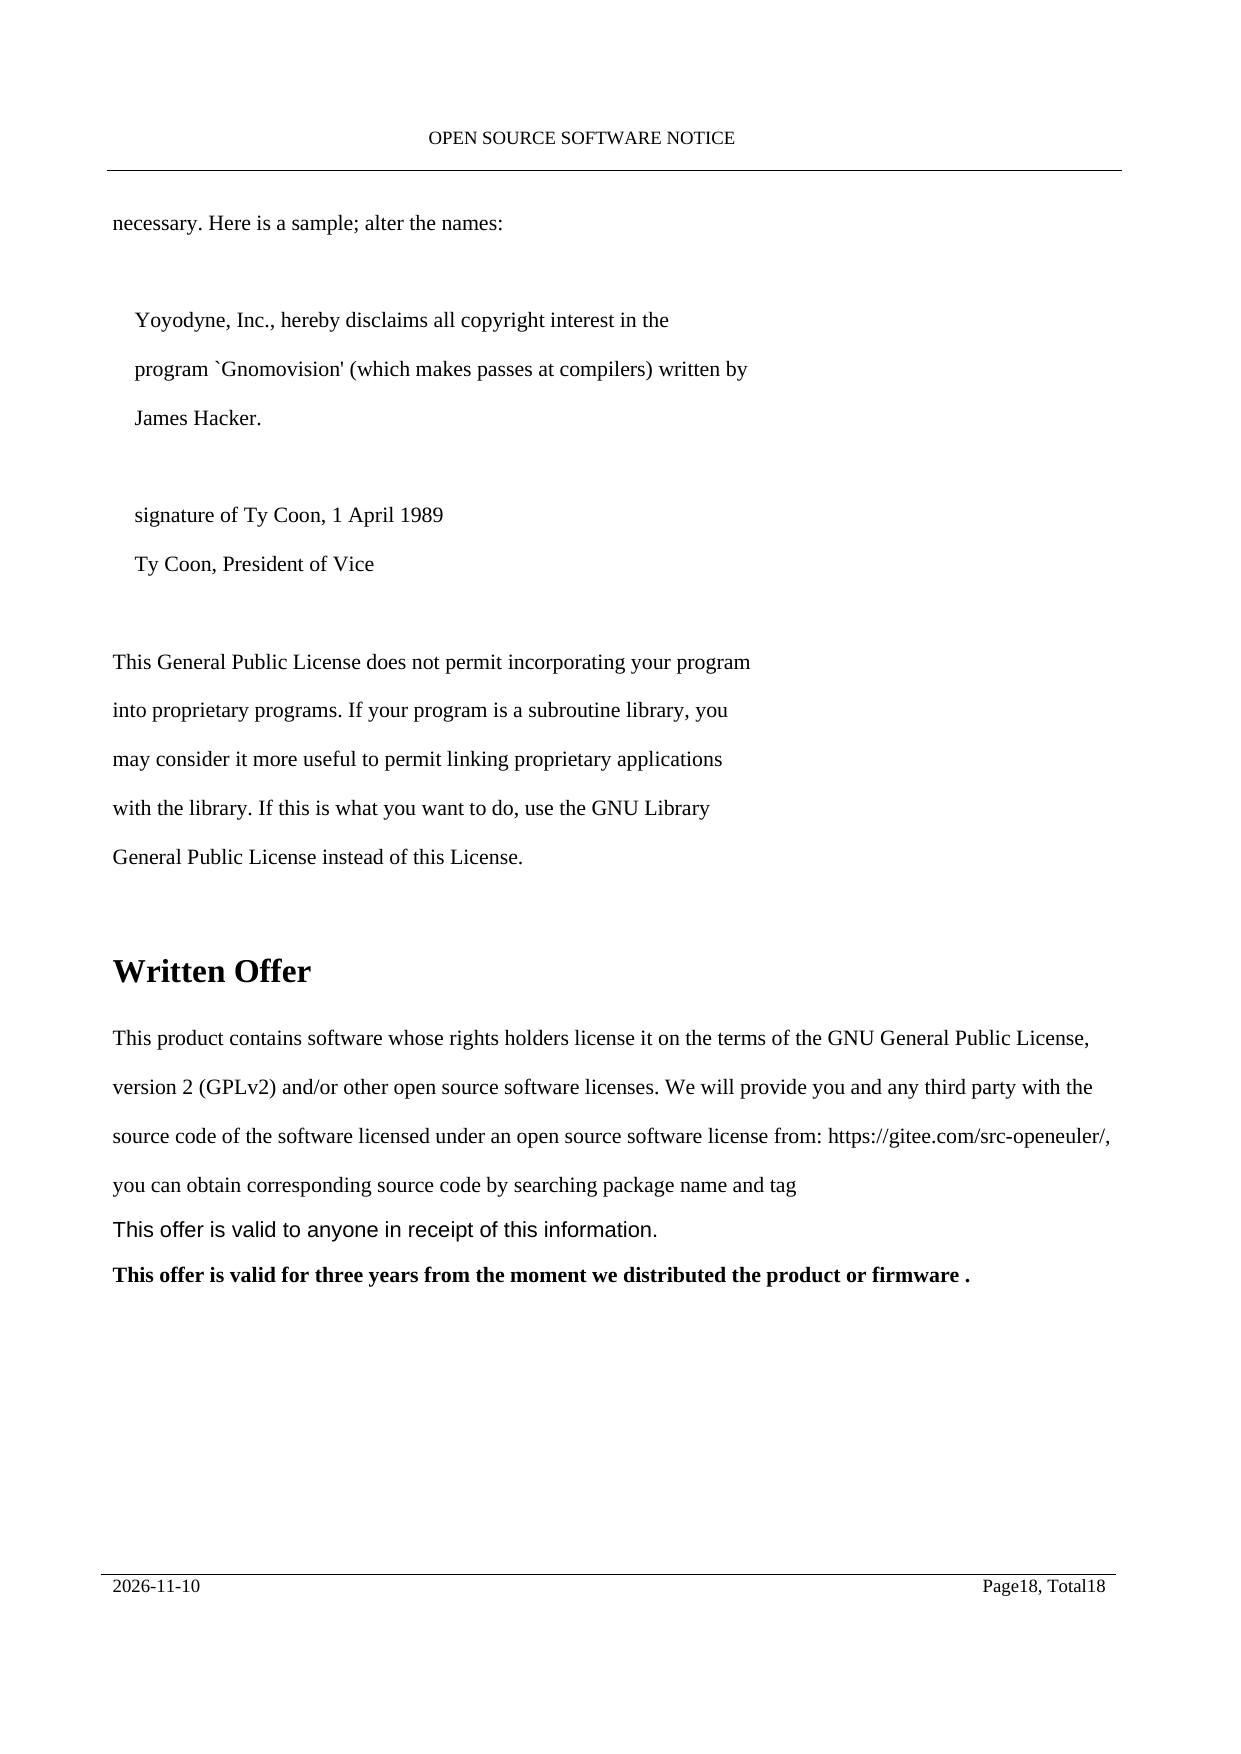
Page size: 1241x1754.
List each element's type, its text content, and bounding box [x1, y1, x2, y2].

text This offer is valid for three years from the moment we distributed the product or firmware . [112, 1258, 1128, 1291]
text This offer is valid to anyone in receipt of this information. [112, 1213, 1128, 1246]
text This product contains software whose rights holders license it on the terms of the GNU General Public License, version 2 (GPLv2) and/or other open source software licenses. We will provide you and any third party with the source code of the software licensed under an open source software license from: https://gitee.com/src-openeuler/, you can obtain corresponding source code by searching package name and tag [112, 1022, 1128, 1201]
text Written Offer [112, 938, 1128, 1003]
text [112, 206, 1128, 921]
